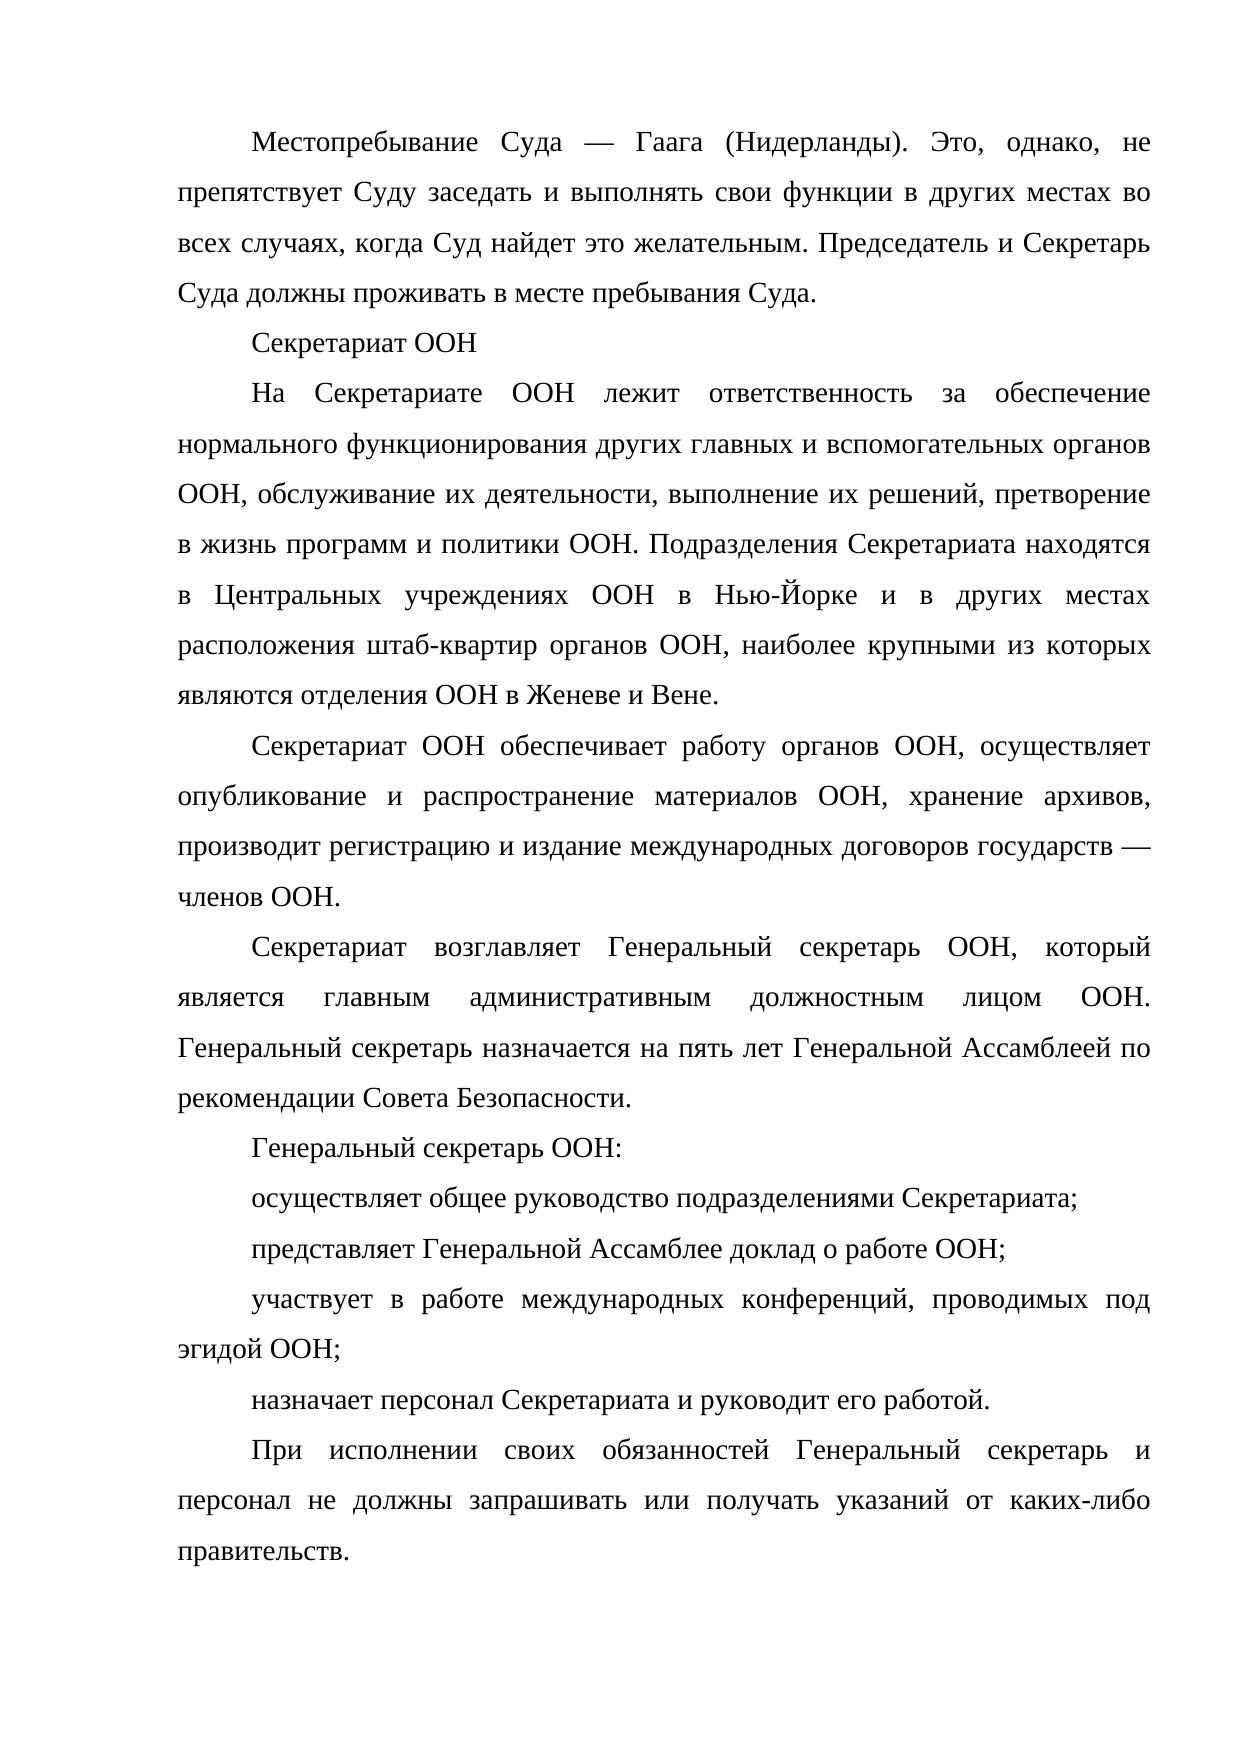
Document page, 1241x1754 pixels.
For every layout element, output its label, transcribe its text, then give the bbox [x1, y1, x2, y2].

text назначает персонал Секретариата и руководит его работой. [177, 1382, 1152, 1415]
text Секретариат возглавляет Генеральный секретарь ООН, который является главным административным должностным лицом ООН. Генеральный секретарь назначается на пять лет Генеральной Ассамблеей по рекомендации Совета Безопасности. [177, 929, 1152, 1113]
text Генеральный секретарь ООН: [177, 1130, 1152, 1164]
text осуществляет общее руководство подразделениями Секретариата; [177, 1181, 1152, 1214]
text представляет Генеральной Ассамблее доклад о работе ООН; [177, 1231, 1152, 1264]
text Секретариат ООН [177, 325, 1152, 359]
text Местопребывание Суда — Гаага (Нидерланды). Это, однако, не препятствует Суду заседать и выполнять свои функции в других местах во всех случаях, когда Суд найдет это желательным. Председатель и Секретарь Суда должны проживать в месте пребывания Суда. [177, 124, 1152, 308]
text участвует в работе международных конференций, проводимых под эгидой ООН; [177, 1281, 1152, 1365]
text Секретариат ООН обеспечивает работу органов ООН, осуществляет опубликование и распространение материалов ООН, хранение архивов, производит регистрацию и издание международных договоров государств — членов ООН. [177, 728, 1152, 912]
text При исполнении своих обязанностей Генеральный секретарь и персонал не должны запрашивать или получать указаний от каких-либо правительств. [177, 1432, 1152, 1566]
text На Секретариате ООН лежит ответственность за обеспечение нормального функционирования других главных и вспомогательных органов ООН, обслуживание их деятельности, выполнение их решений, претворение в жизнь программ и политики ООН. Подразделения Секретариата находятся в Центральных учреждениях ООН в Нью-Йорке и в других местах расположения штаб-квартир органов ООН, наиболее крупными из которых являются отделения ООН в Женеве и Вене. [177, 376, 1152, 711]
